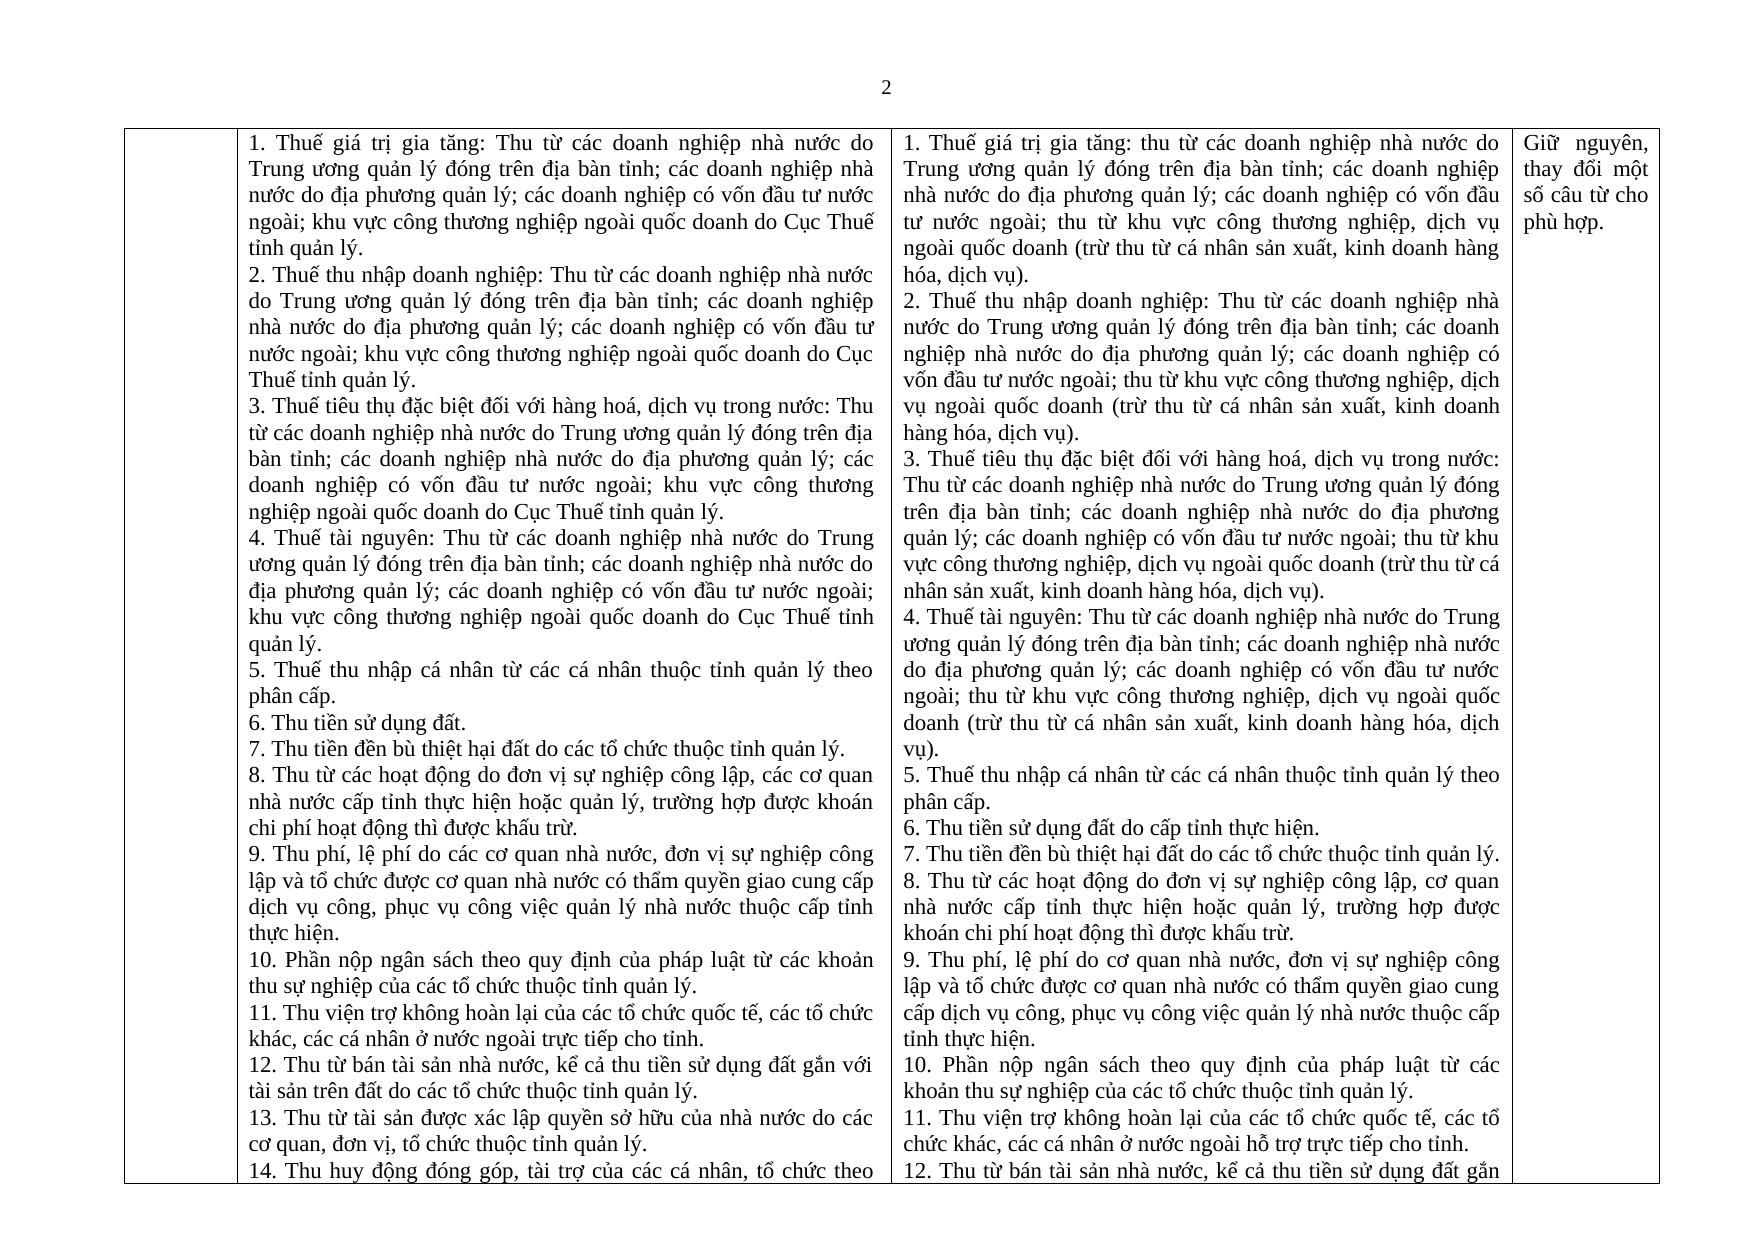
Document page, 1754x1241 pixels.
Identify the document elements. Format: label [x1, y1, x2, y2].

table_cell [1513, 129, 1659, 1183]
table_cell [238, 129, 891, 1183]
table_cell [125, 129, 237, 1183]
table_cell [892, 129, 1512, 1183]
